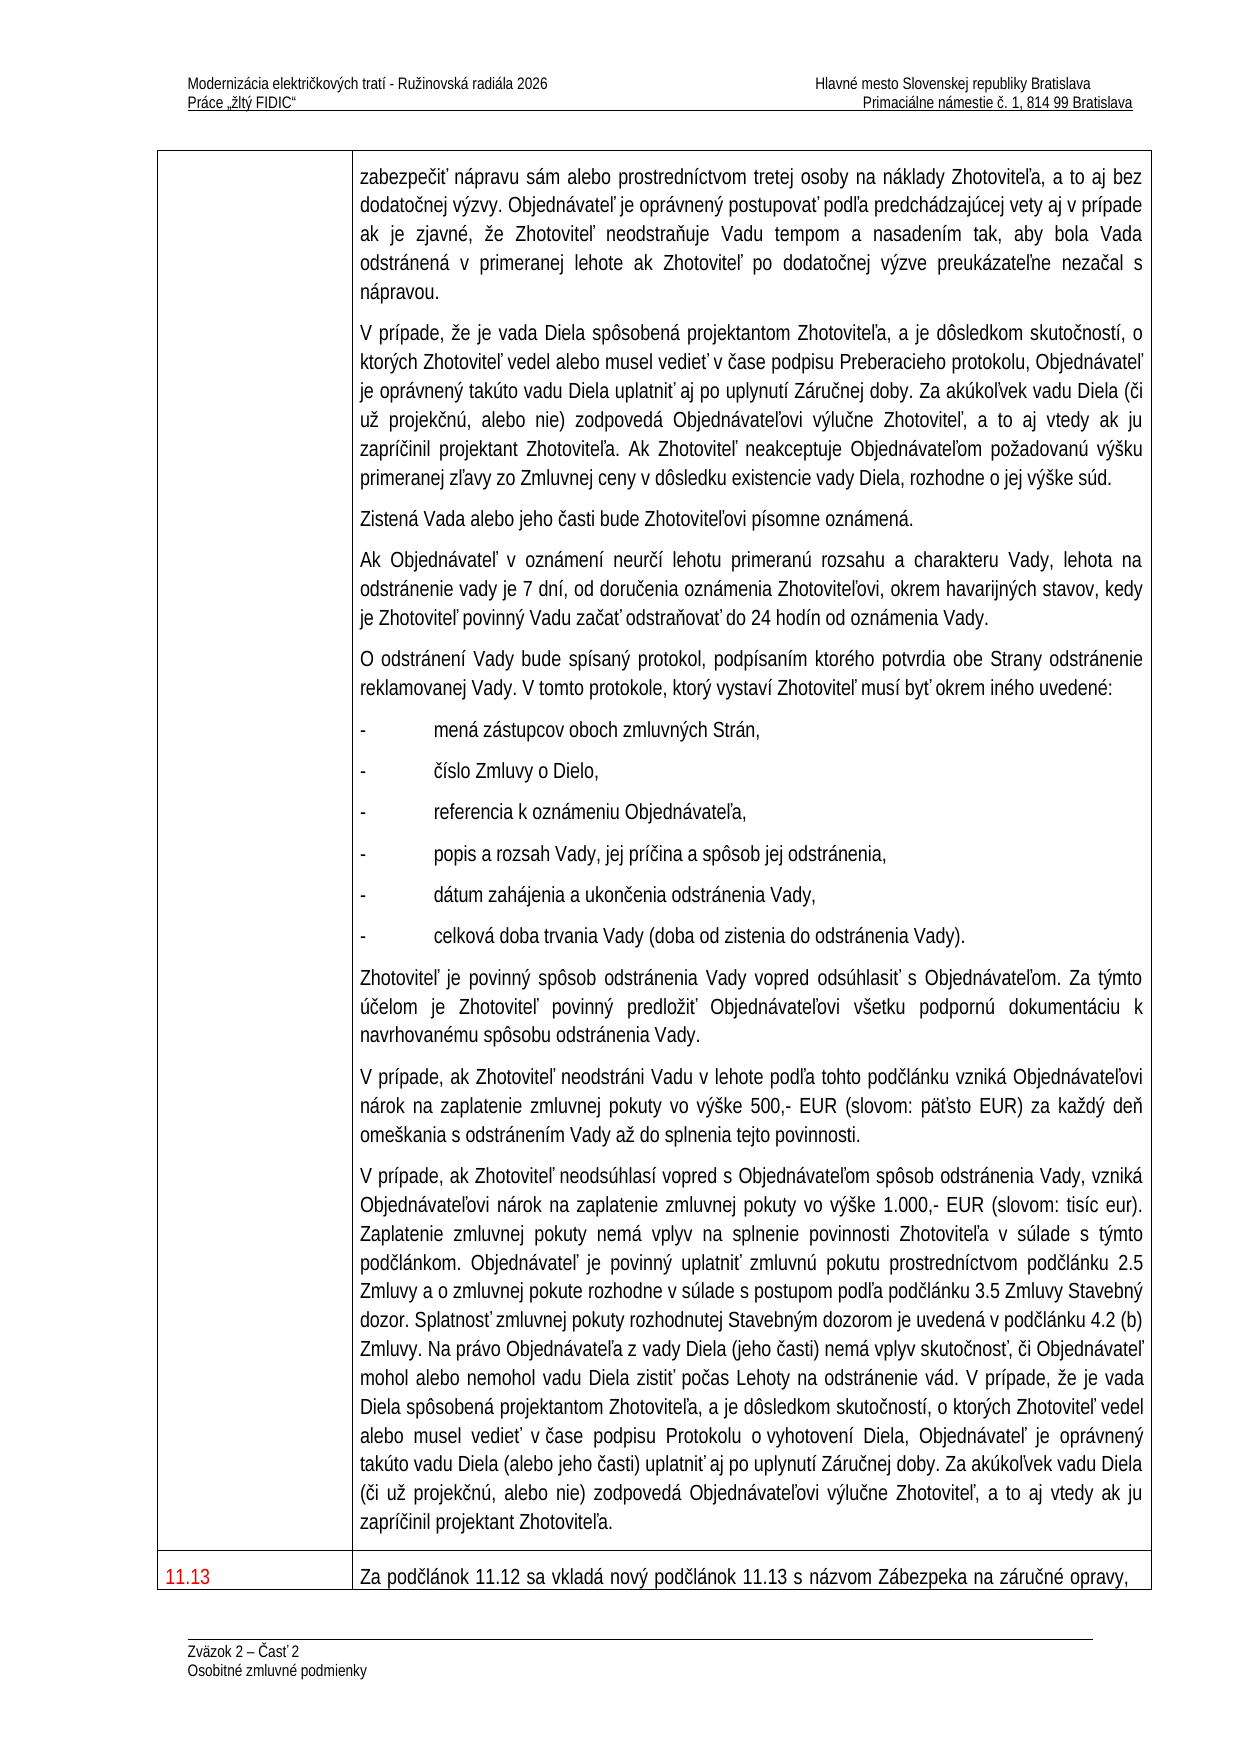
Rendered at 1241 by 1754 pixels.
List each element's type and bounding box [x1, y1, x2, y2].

table_cell [158, 151, 352, 1550]
table_cell [353, 151, 1151, 1550]
table_cell [158, 1551, 352, 1589]
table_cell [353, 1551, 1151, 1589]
